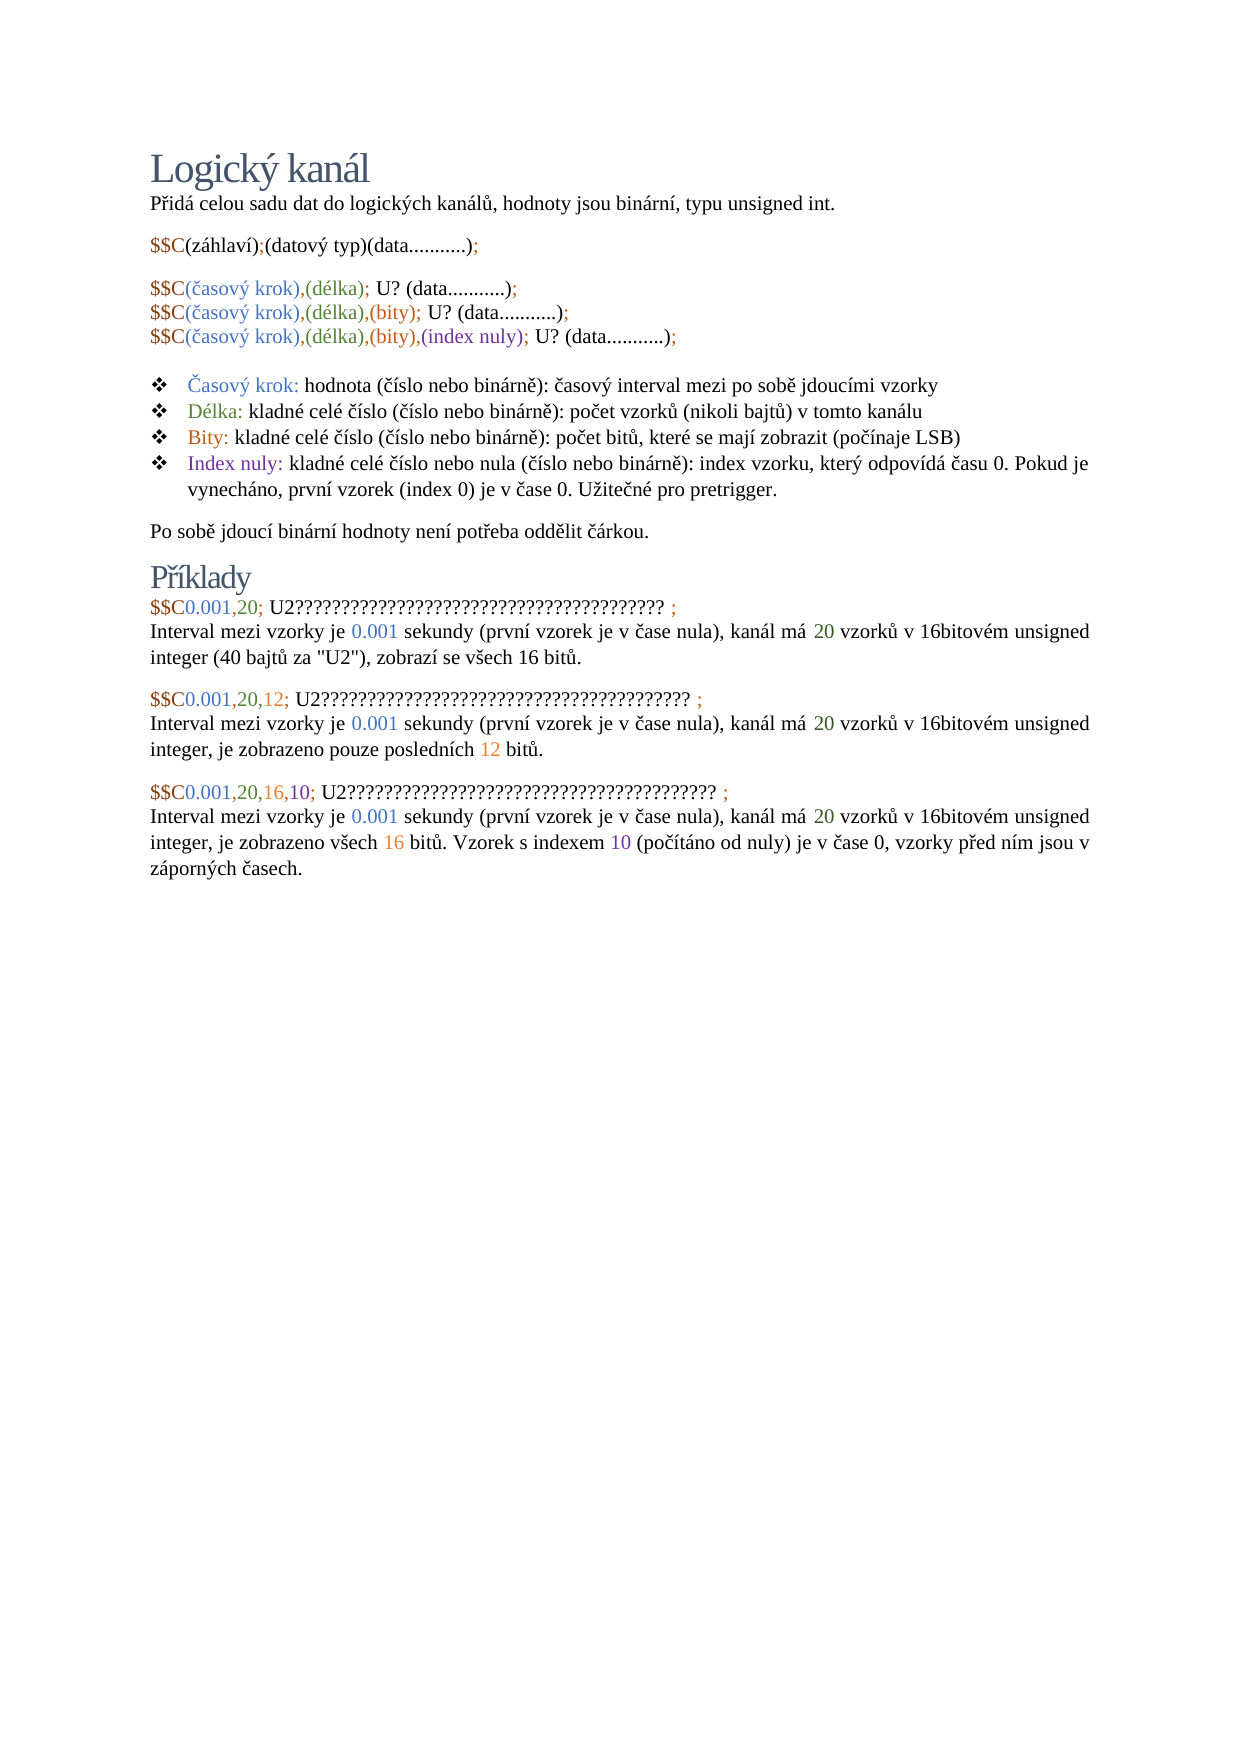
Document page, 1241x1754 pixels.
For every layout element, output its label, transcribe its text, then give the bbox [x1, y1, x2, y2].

text $$C0.001,20; U2???????????????????????????????????????? ; [150, 594, 1090, 619]
text $$C(časový krok),(délka); U? (data...........); [150, 276, 1090, 300]
text $$C0.001,20,12; U2???????????????????????????????????????? ; [150, 687, 1090, 711]
subtitle Příklady [150, 562, 1090, 594]
text $$C(záhlaví);(datový typ)(data...........); [150, 233, 1090, 257]
text $$C0.001,20,16,10; U2???????????????????????????????????????? ; [150, 780, 1090, 804]
text Přidá celou sadu dat do logických kanálů, hodnoty jsou binární, typu unsigned int. [150, 191, 1090, 215]
list Bity: kladné celé číslo (číslo nebo binárně): počet bitů, které se mají zobrazit (počínaje LSB) [150, 425, 1090, 449]
text $$C(časový krok),(délka),(bity),(index nuly); U? (data...........); [150, 324, 1090, 348]
text Interval mezi vzorky je 0.001 sekundy (první vzorek je v čase nula), kanál má 20 vzorků v 16bitovém unsigned integer, je zobrazeno všech 16 bitů. Vzorek s indexem 10 (počítáno od nuly) je v čase 0, vzorky před ním jsou v záporných časech. [150, 804, 1090, 880]
text Po sobě jdoucí binární hodnoty není potřeba oddělit čárkou. [150, 519, 1090, 543]
text $$C(časový krok),(délka),(bity); U? (data...........); [150, 300, 1090, 324]
list Index nuly: kladné celé číslo nebo nula (číslo nebo binárně): index vzorku, který odpovídá času 0. Pokud je vynecháno, první vzorek (index 0) je v čase 0. Užitečné pro pretrigger. [150, 451, 1090, 501]
text Interval mezi vzorky je 0.001 sekundy (první vzorek je v čase nula), kanál má 20 vzorků v 16bitovém unsigned integer (40 bajtů za "U2"), zobrazí se všech 16 bitů. [150, 619, 1090, 669]
list Délka: kladné celé číslo (číslo nebo binárně): počet vzorků (nikoli bajtů) v tomto kanálu [150, 399, 1090, 423]
text Interval mezi vzorky je 0.001 sekundy (první vzorek je v čase nula), kanál má 20 vzorků v 16bitovém unsigned integer, je zobrazeno pouze posledních 12 bitů. [150, 711, 1090, 761]
list Časový krok: hodnota (číslo nebo binárně): časový interval mezi po sobě jdoucími vzorky [150, 373, 1090, 397]
subtitle Logický kanál [150, 150, 1090, 191]
